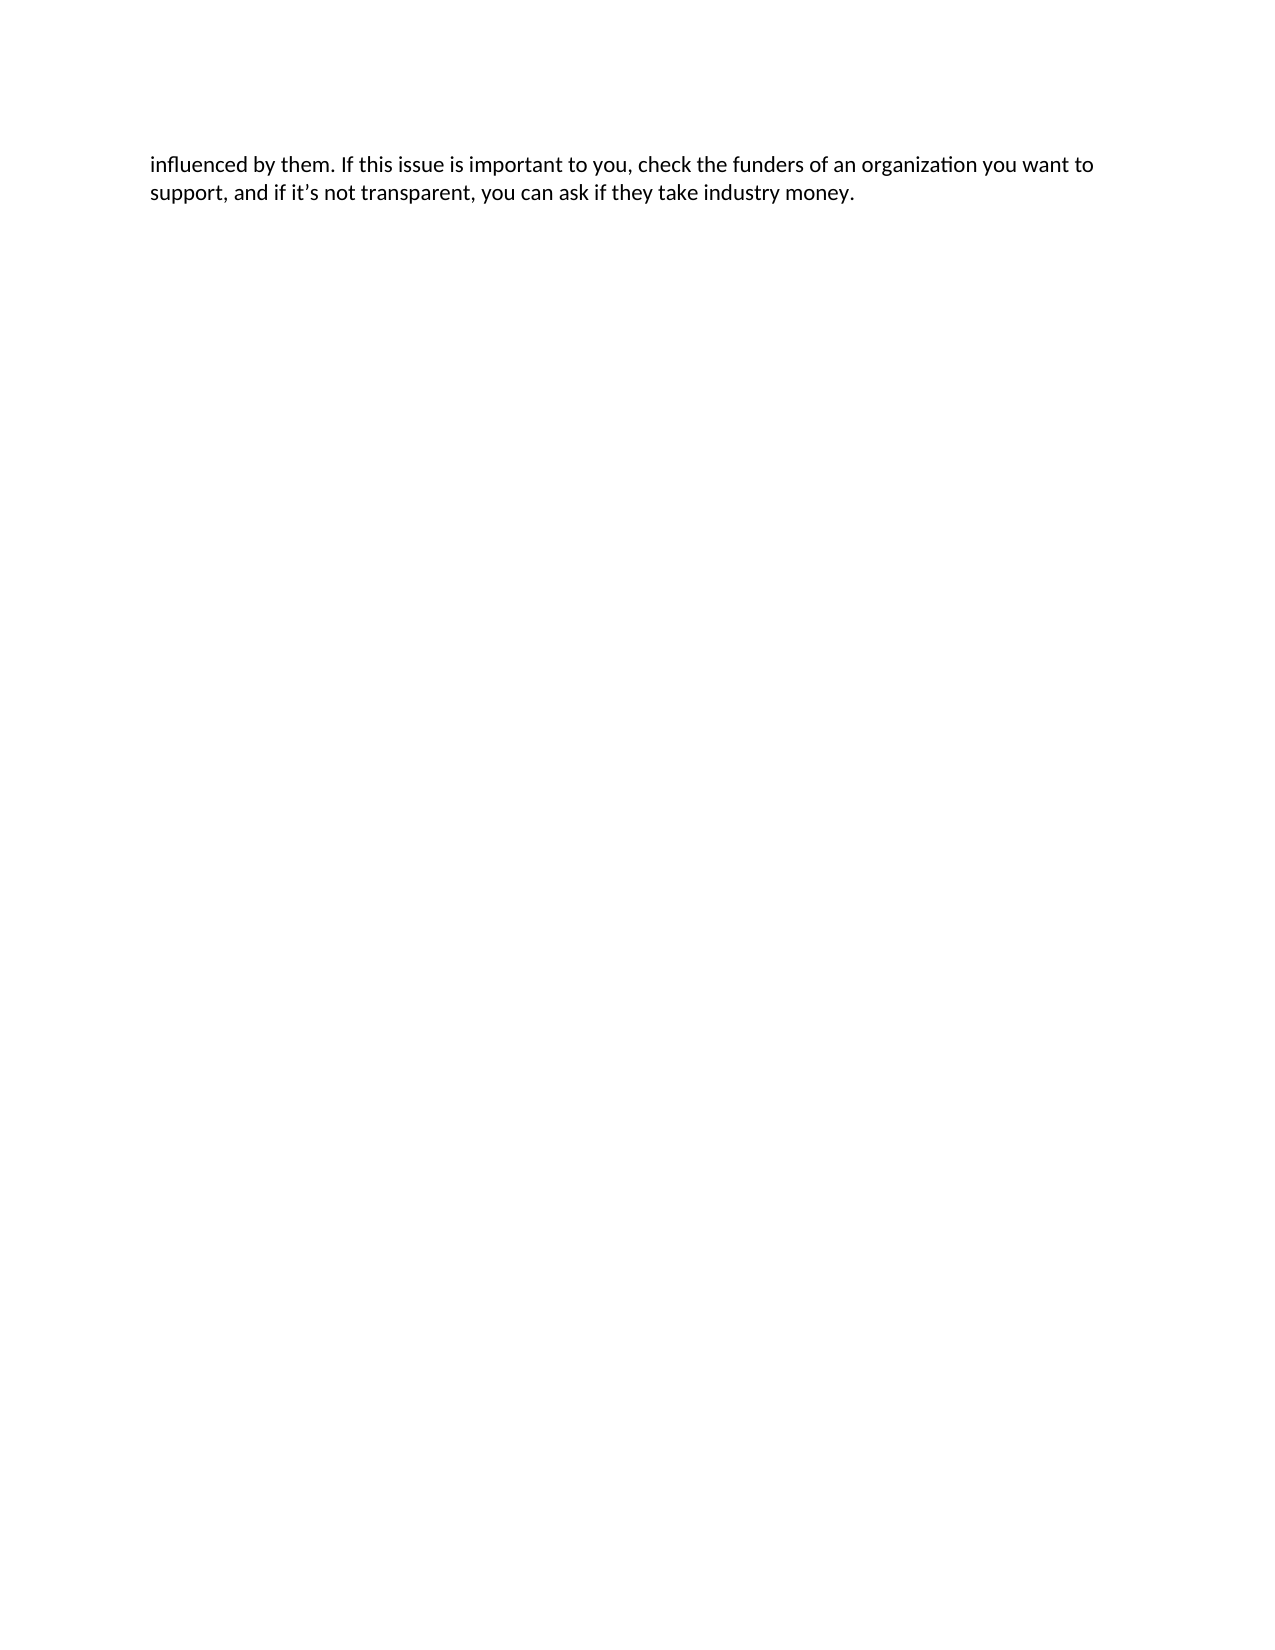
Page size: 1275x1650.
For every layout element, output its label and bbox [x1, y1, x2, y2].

text [150, 150, 1125, 206]
